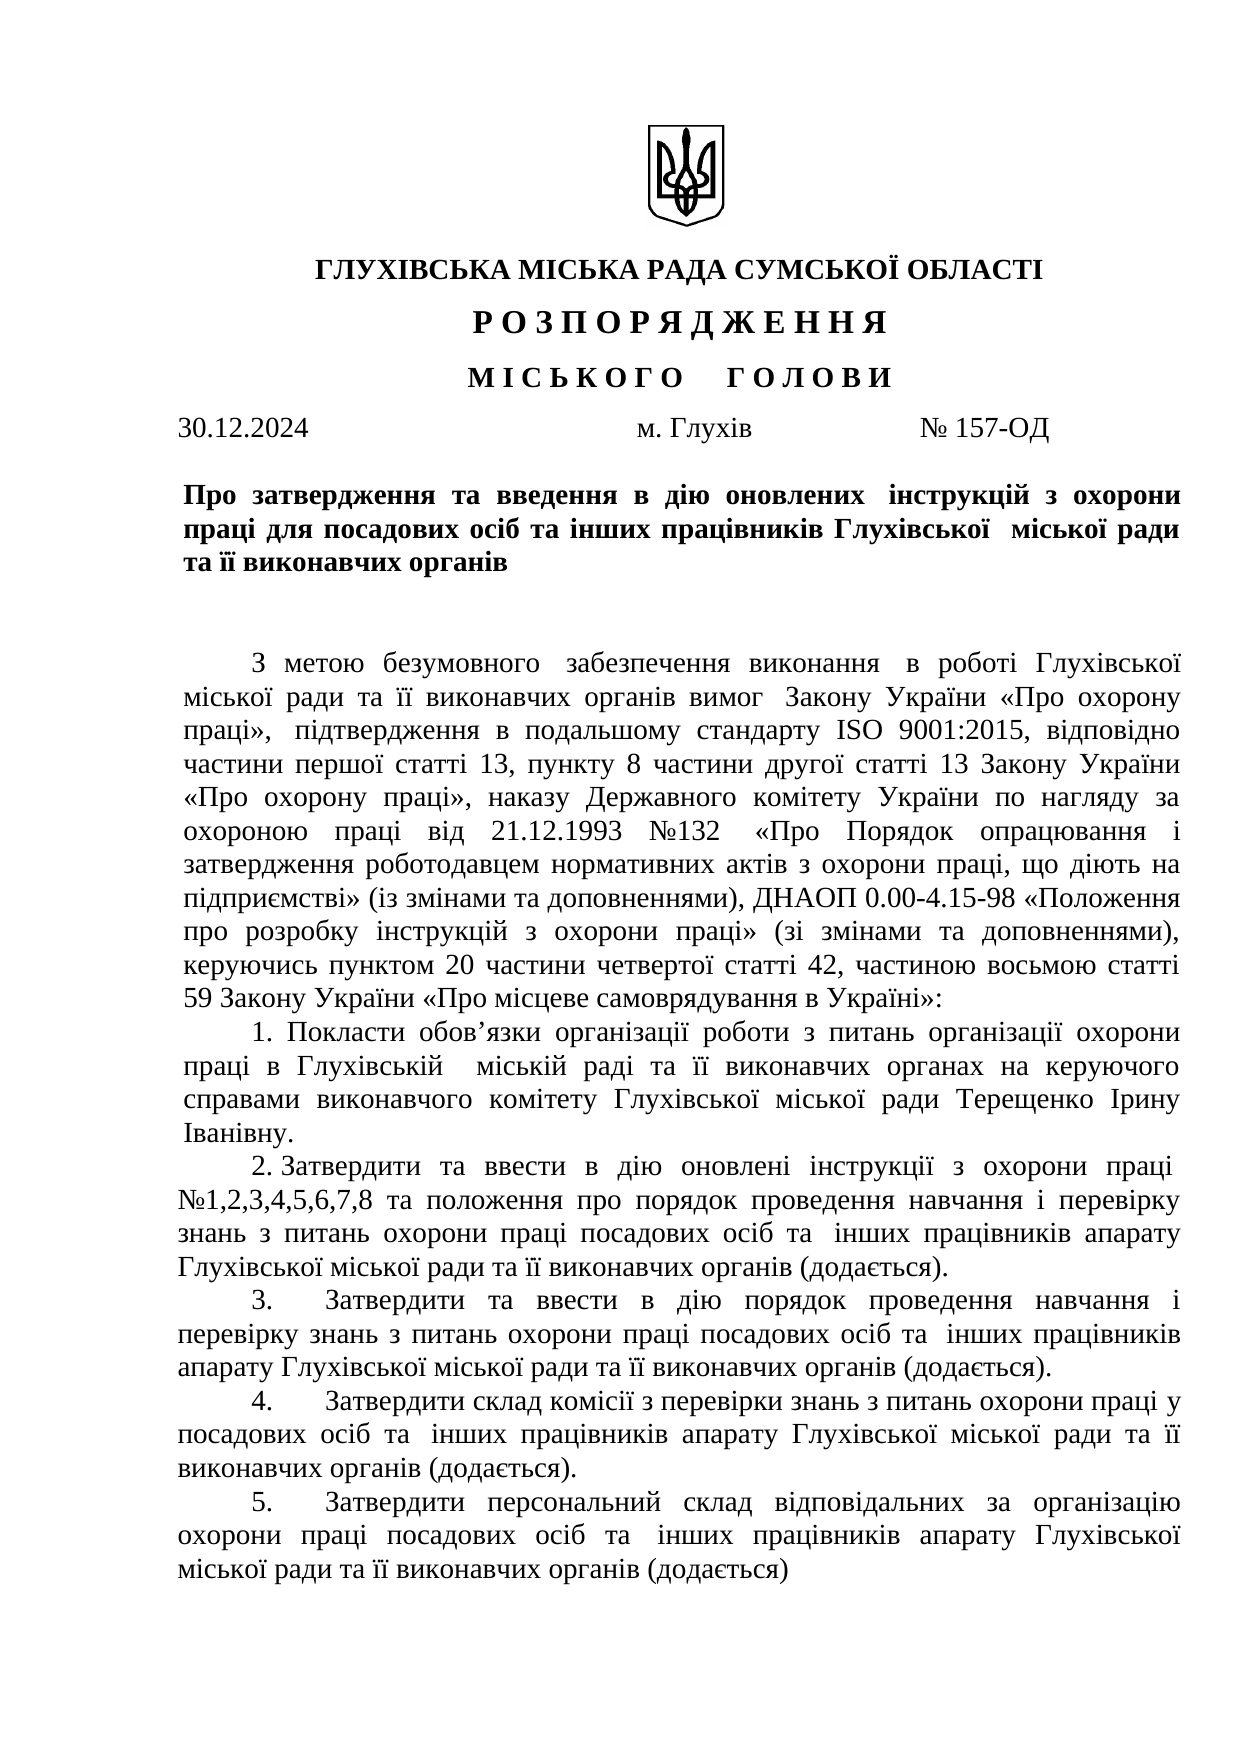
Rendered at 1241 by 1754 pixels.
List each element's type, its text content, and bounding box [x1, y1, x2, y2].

text 1. Покласти обов’язки організації роботи з питань організації охорони праці в Глухівській міській раді та її виконавчих органах на керуючого справами виконавчого комітету Глухівської міської ради Терещенко Ірину Іванівну. [183, 1014, 1181, 1148]
text Про затвердження та введення в дію оновлених інструкцій з охорони праці для посадових осіб та інших працівників Глухівської міської ради та її виконавчих органів [183, 477, 1181, 578]
text З метою безумовного забезпечення виконання в роботі Глухівської міської ради та її виконавчих органів вимог Закону України «Про охорону праці», підтвердження в подальшому стандарту ISO 9001:2015, відповідно частини першої статті 13, пункту 8 частини другої статті 13 Закону України «Про охорону праці», наказу Державного комітету України по нагляду за охороною праці від 21.12.1993 №132 «Про Порядок опрацювання і затвердження роботодавцем нормативних актів з охорони праці, що діють на підприємстві» (із змінами та доповненнями), ДНАОП 0.00-4.15-98 «Положення про розробку інструкцій з охорони праці» (зі змінами та доповненнями), керуючись пунктом 20 частини четвертої статті 42, частиною восьмою статті 59 Закону України «Про місцеве самоврядування в Україні»: [183, 645, 1181, 1014]
list Затвердити склад комісії з перевірки знань з питань охорони праці у посадових осіб та інших працівників апарату Глухівської міської ради та її виконавчих органів (додається). [177, 1383, 1181, 1484]
picture [645, 123, 727, 229]
list Затвердити та ввести в дію порядок проведення навчання і перевірку знань з питань охорони праці посадових осіб та інших працівників апарату Глухівської міської ради та її виконавчих органів (додається). [177, 1282, 1181, 1383]
text ГЛУХІВСЬКА МІСЬКА РАДА СУМСЬКОЇ ОБЛАСТІ [177, 252, 1181, 286]
list Затвердити персональний склад відповідальних за організацію охорони праці посадових осіб та інших працівників апарату Глухівської міської ради та її виконавчих органів (додається) [177, 1484, 1181, 1584]
text Р О З П О Р Я Д Ж Е Н Н Я [177, 303, 1181, 341]
text М І С Ь К О Г О Г О Л О В И [177, 360, 1181, 394]
text 30.12.2024 м. Глухів № 157-ОД [177, 410, 1181, 444]
list Затвердити та ввести в дію оновлені інструкції з охорони праці №1,2,3,4,5,6,7,8 та положення про порядок проведення навчання і перевірку знань з питань охорони праці посадових осіб та інших працівників апарату Глухівської міської ради та її виконавчих органів (додається). [177, 1148, 1181, 1282]
